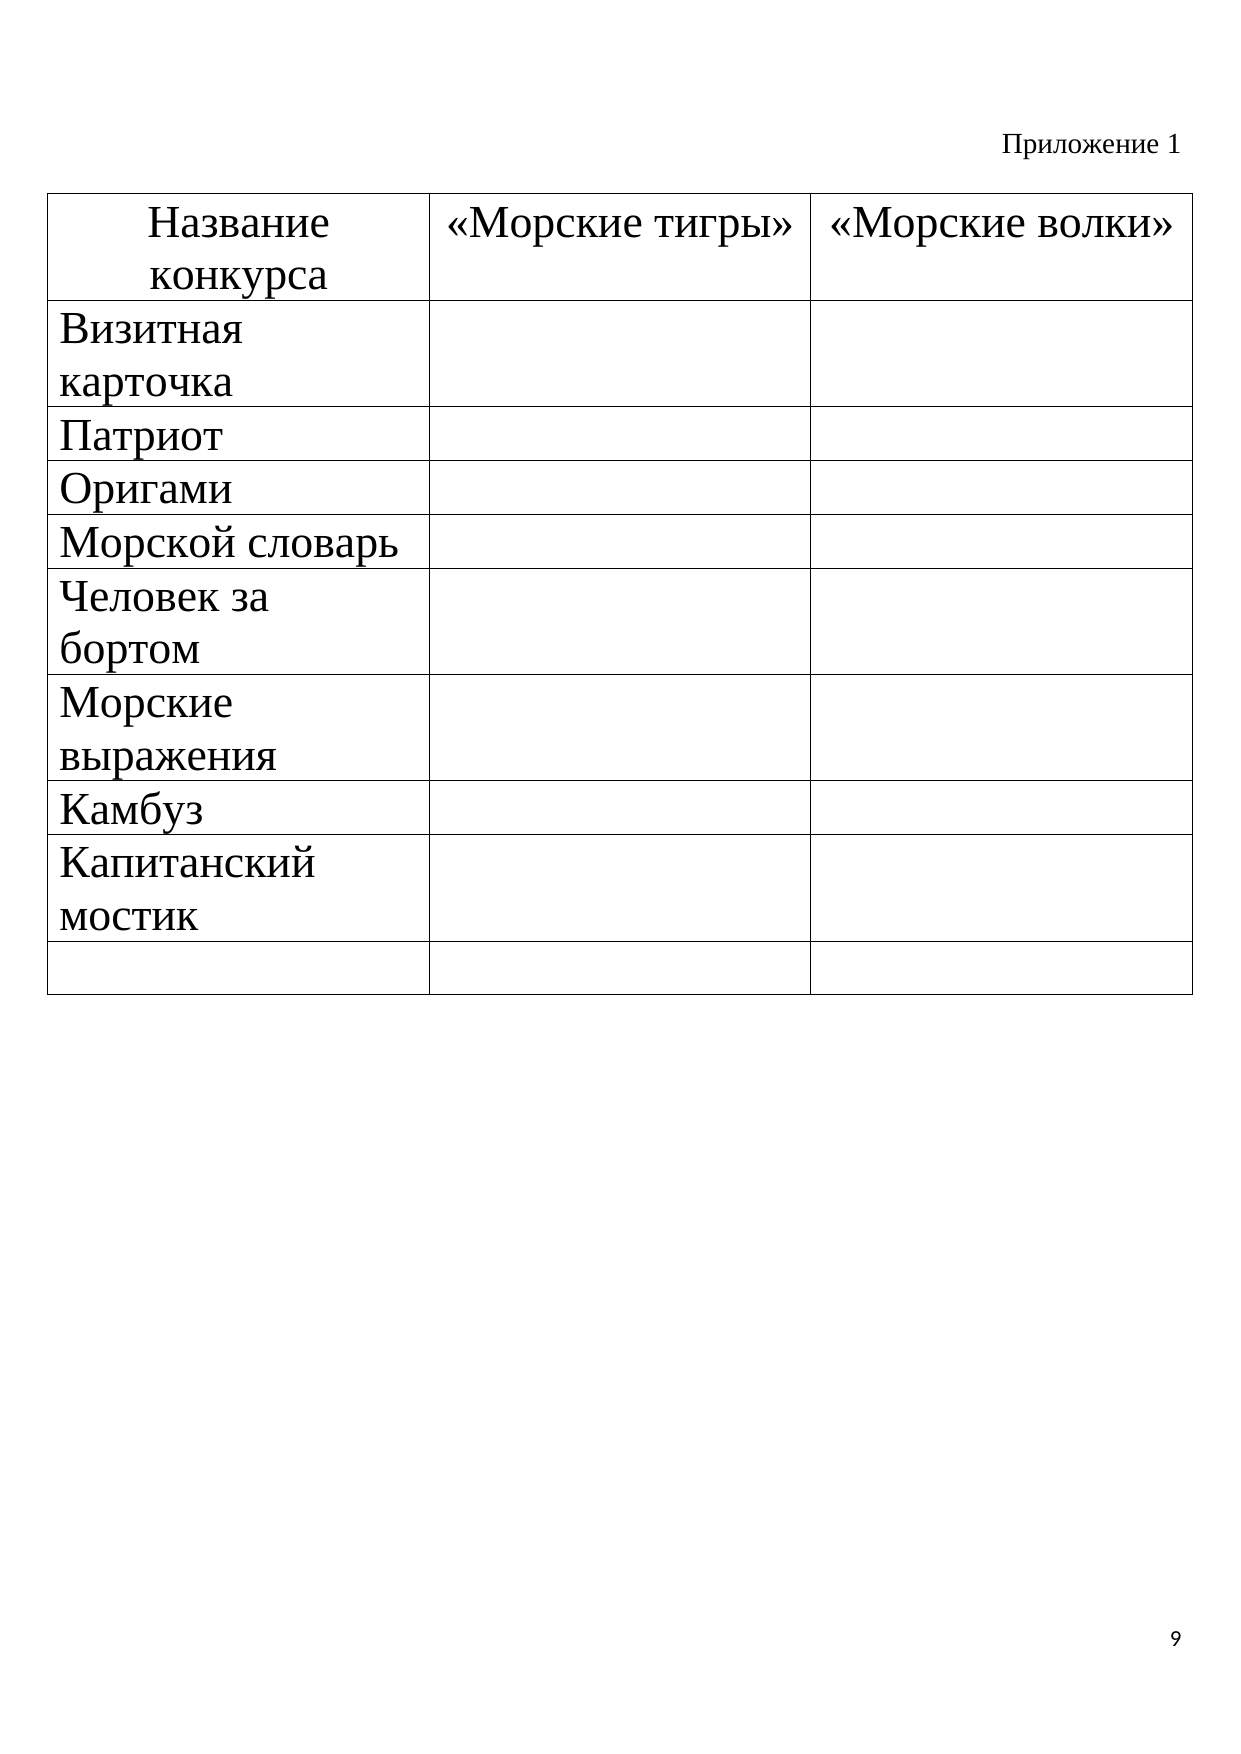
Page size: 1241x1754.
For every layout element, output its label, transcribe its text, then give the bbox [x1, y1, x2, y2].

table_cell [811, 301, 1192, 406]
table_cell [430, 942, 810, 994]
table_cell [430, 835, 810, 941]
table_cell Визитная карточка [48, 301, 429, 406]
table_cell [811, 675, 1192, 780]
table_cell [430, 515, 810, 567]
table_cell [811, 407, 1192, 460]
table_cell Человек за бортом [48, 569, 429, 674]
table_header «Морские тигры» [430, 194, 810, 300]
table_cell [811, 569, 1192, 674]
table_header «Морские волки» [811, 194, 1192, 300]
table_cell Оригами [48, 461, 429, 514]
table_cell Патриот [48, 407, 429, 460]
table_cell [811, 835, 1192, 941]
table_cell Капитанский мостик [48, 835, 429, 941]
table_header Название конкурса [48, 194, 429, 300]
table_cell Морские выражения [48, 675, 429, 780]
table_cell [811, 942, 1192, 994]
table_cell [430, 781, 810, 834]
table_cell [430, 569, 810, 674]
table_cell [430, 407, 810, 460]
table_cell [430, 675, 810, 780]
text Приложение 1 [59, 126, 1181, 160]
table_cell Камбуз [48, 781, 429, 834]
table_cell [430, 461, 810, 514]
table_cell [811, 461, 1192, 514]
table_cell [430, 301, 810, 406]
table_cell [811, 515, 1192, 567]
table_cell [48, 942, 429, 994]
table_cell Морской словарь [48, 515, 429, 567]
table_cell [811, 781, 1192, 834]
